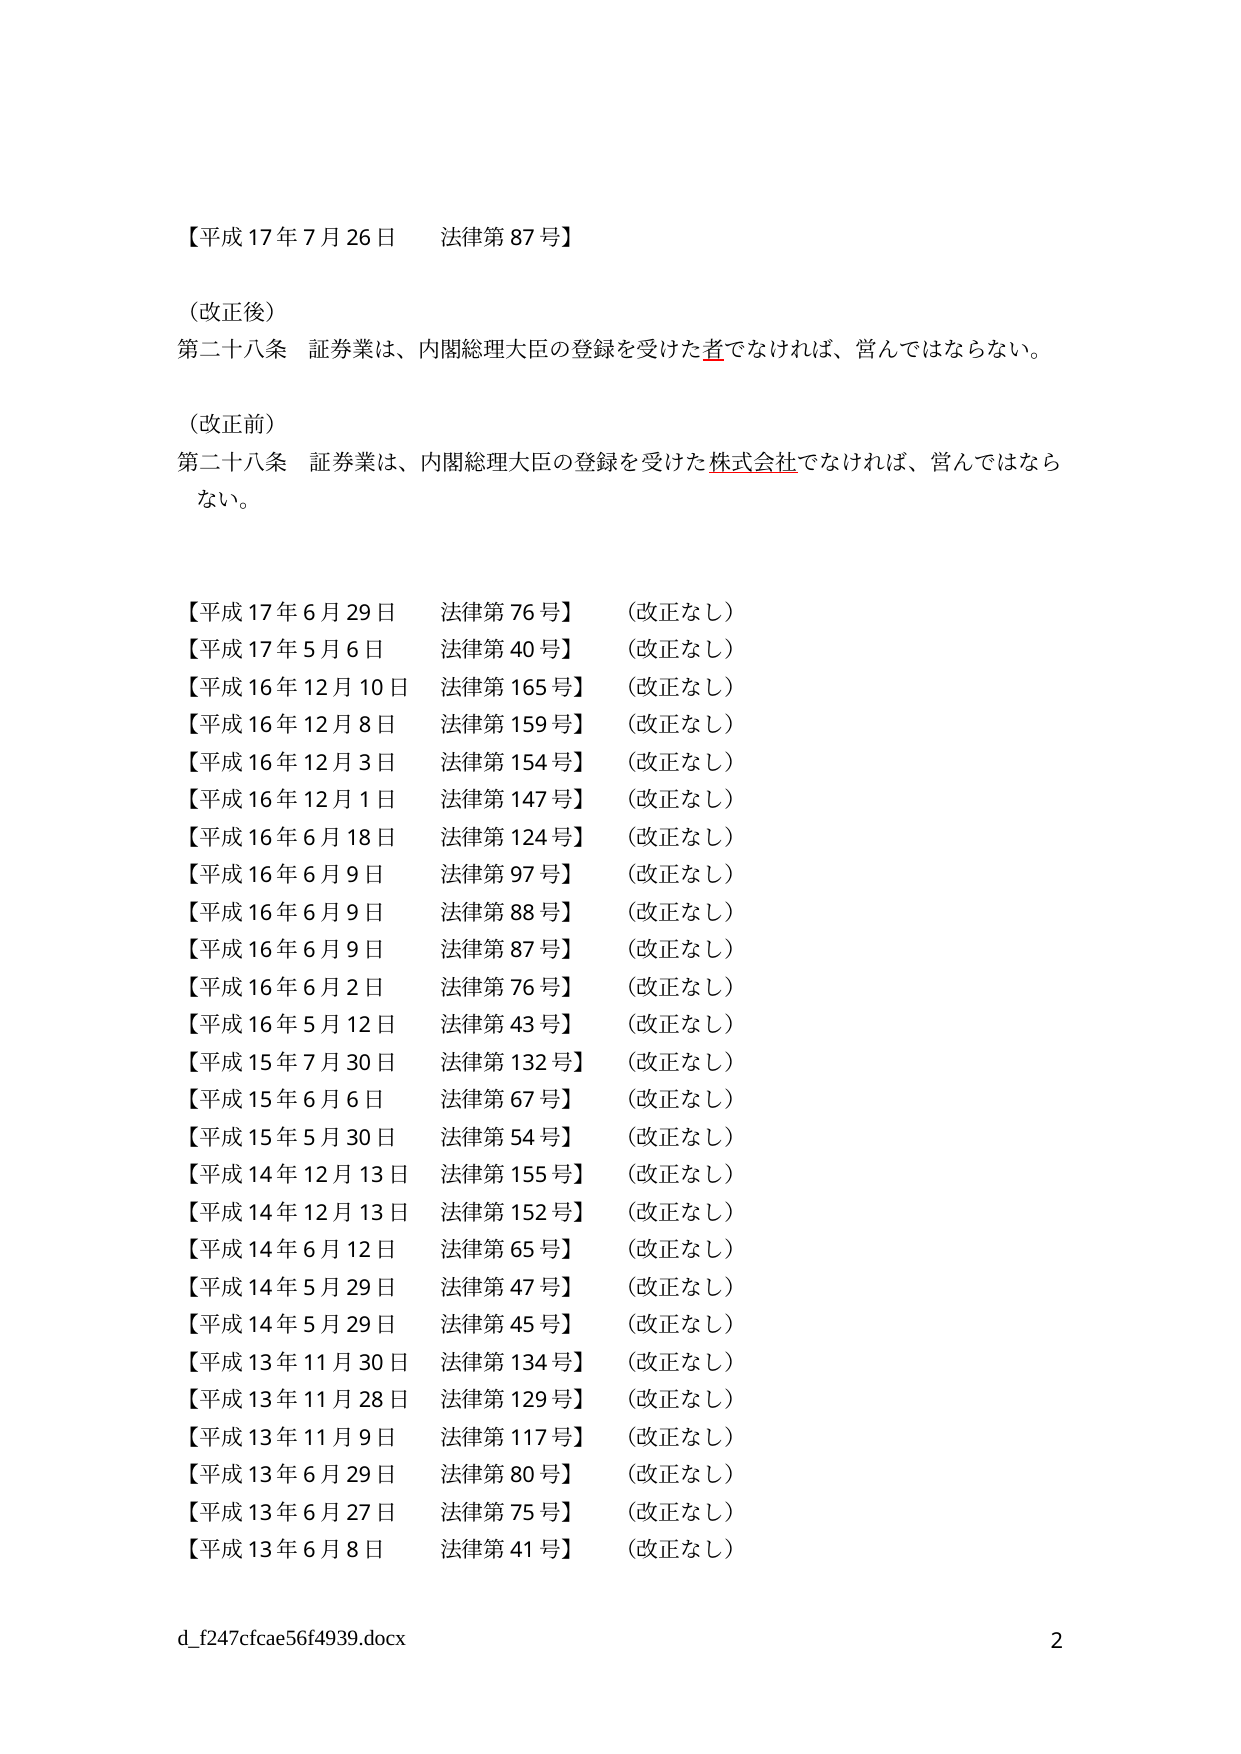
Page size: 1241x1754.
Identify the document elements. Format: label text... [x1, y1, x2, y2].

text 【平成13年6月29日 法律第80号】 （改正なし） [177, 1454, 1063, 1492]
text 【平成16年12月8日 法律第159号】 （改正なし） [177, 704, 1063, 742]
text 【平成16年6月2日 法律第76号】 （改正なし） [177, 967, 1063, 1004]
text 第二十八条 証券業は、内閣総理大臣の登録を受けた株式会社でなければ、営んではならない。 [177, 442, 1063, 517]
text 【平成17年5月6日 法律第40号】 （改正なし） [177, 629, 1063, 667]
text 【平成15年7月30日 法律第132号】 （改正なし） [177, 1042, 1063, 1079]
text 【平成14年12月13日 法律第155号】 （改正なし） [177, 1154, 1063, 1192]
text 【平成16年5月12日 法律第43号】 （改正なし） [177, 1004, 1063, 1042]
text 【平成13年6月8日 法律第41号】 （改正なし） [177, 1529, 1063, 1567]
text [177, 329, 1063, 367]
text 【平成16年6月9日 法律第88号】 （改正なし） [177, 892, 1063, 929]
text 【平成16年6月9日 法律第87号】 （改正なし） [177, 929, 1063, 967]
text 【平成16年12月3日 法律第154号】 （改正なし） [177, 742, 1063, 779]
text 【平成14年6月12日 法律第65号】 （改正なし） [177, 1229, 1063, 1267]
text 【平成15年5月30日 法律第54号】 （改正なし） [177, 1117, 1063, 1154]
text （改正後） [177, 292, 1063, 329]
text 【平成17年6月29日 法律第76号】 （改正なし） [177, 592, 1063, 629]
text 【平成17年7月26日 法律第87号】 [177, 217, 1063, 254]
text 【平成14年12月13日 法律第152号】 （改正なし） [177, 1192, 1063, 1229]
text 【平成16年6月18日 法律第124号】 （改正なし） [177, 817, 1063, 854]
text （改正前） [177, 404, 1063, 442]
text 【平成16年6月9日 法律第97号】 （改正なし） [177, 854, 1063, 892]
text 【平成13年11月9日 法律第117号】 （改正なし） [177, 1417, 1063, 1454]
text 【平成13年6月27日 法律第75号】 （改正なし） [177, 1492, 1063, 1529]
text 【平成16年12月10日 法律第165号】 （改正なし） [177, 667, 1063, 704]
text 【平成14年5月29日 法律第47号】 （改正なし） [177, 1267, 1063, 1304]
text 【平成14年5月29日 法律第45号】 （改正なし） [177, 1304, 1063, 1342]
text 【平成16年12月1日 法律第147号】 （改正なし） [177, 779, 1063, 817]
text 【平成13年11月28日 法律第129号】 （改正なし） [177, 1379, 1063, 1417]
text 【平成15年6月6日 法律第67号】 （改正なし） [177, 1079, 1063, 1117]
text 【平成13年11月30日 法律第134号】 （改正なし） [177, 1342, 1063, 1379]
